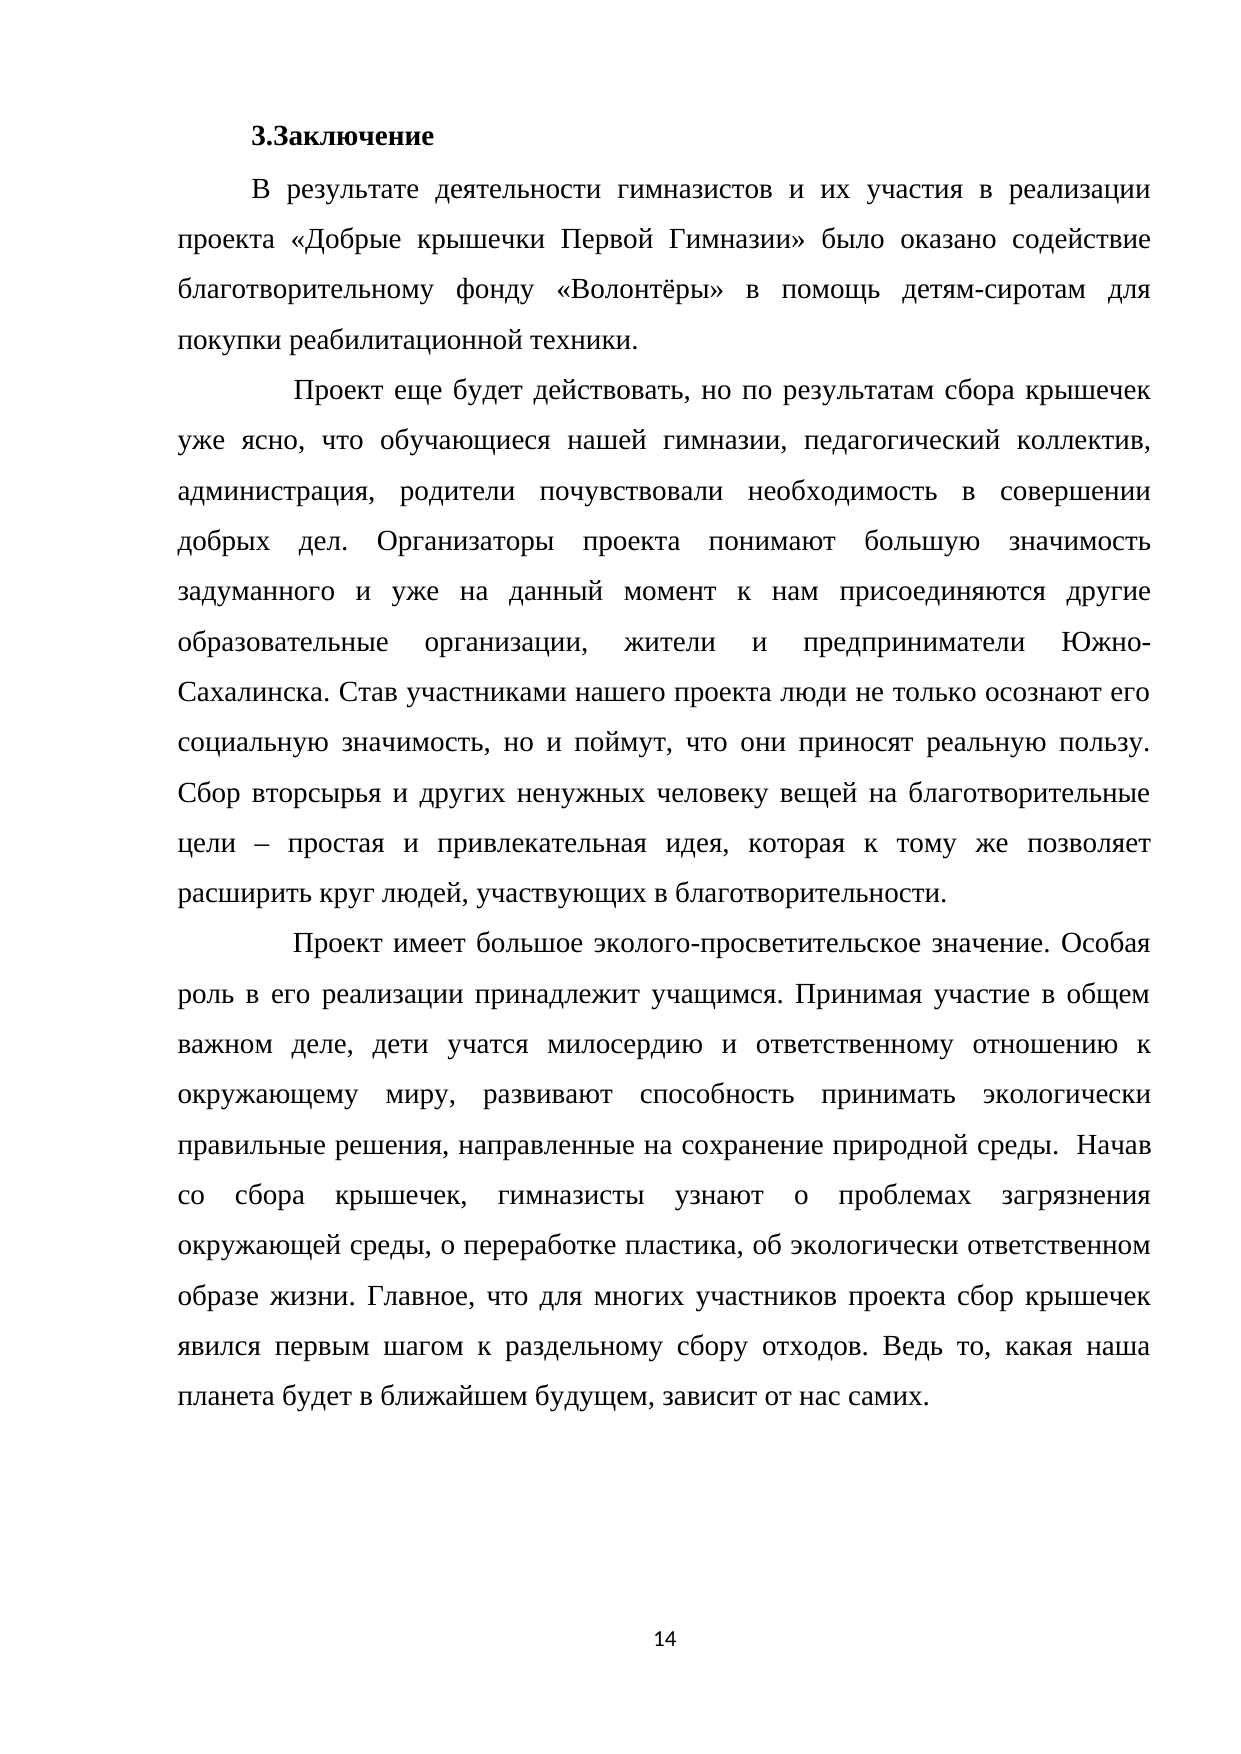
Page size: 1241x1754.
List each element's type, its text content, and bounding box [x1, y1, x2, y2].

text 3.Заключение [177, 118, 1152, 152]
text В результате деятельности гимназистов и их участия в реализации проекта «Добрые крышечки Первой Гимназии» было оказано содействие благотворительному фонду «Волонтёры» в помощь детям-сиротам для покупки реабилитационной техники. [177, 171, 1152, 355]
text Проект еще будет действовать, но по результатам сбора крышечек уже ясно, что обучающиеся нашей гимназии, педагогический коллектив, администрация, родители почувствовали необходимость в совершении добрых дел. Организаторы проекта понимают большую значимость задуманного и уже на данный момент к нам присоединяются другие образовательные организации, жители и предприниматели Южно-Сахалинска. Став участниками нашего проекта люди не только осознают его социальную значимость, но и поймут, что они приносят реальную пользу. Сбор вторсырья и других ненужных человеку вещей на благотворительные цели – простая и привлекательная идея, которая к тому же позволяет расширить круг людей, участвующих в благотворительности. [177, 372, 1152, 909]
text Проект имеет большое эколого-просветительское значение. Особая роль в его реализации принадлежит учащимся. Принимая участие в общем важном деле, дети учатся милосердию и ответственному отношению к окружающему миру, развивают способность принимать экологически правильные решения, направленные на сохранение природной среды. Начав со сбора крышечек, гимназисты узнают о проблемах загрязнения окружающей среды, о переработке пластика, об экологически ответственном образе жизни. Главное, что для многих участников проекта сбор крышечек явился первым шагом к раздельному сбору отходов. Ведь то, какая наша планета будет в ближайшем будущем, зависит от нас самих. [177, 926, 1152, 1412]
